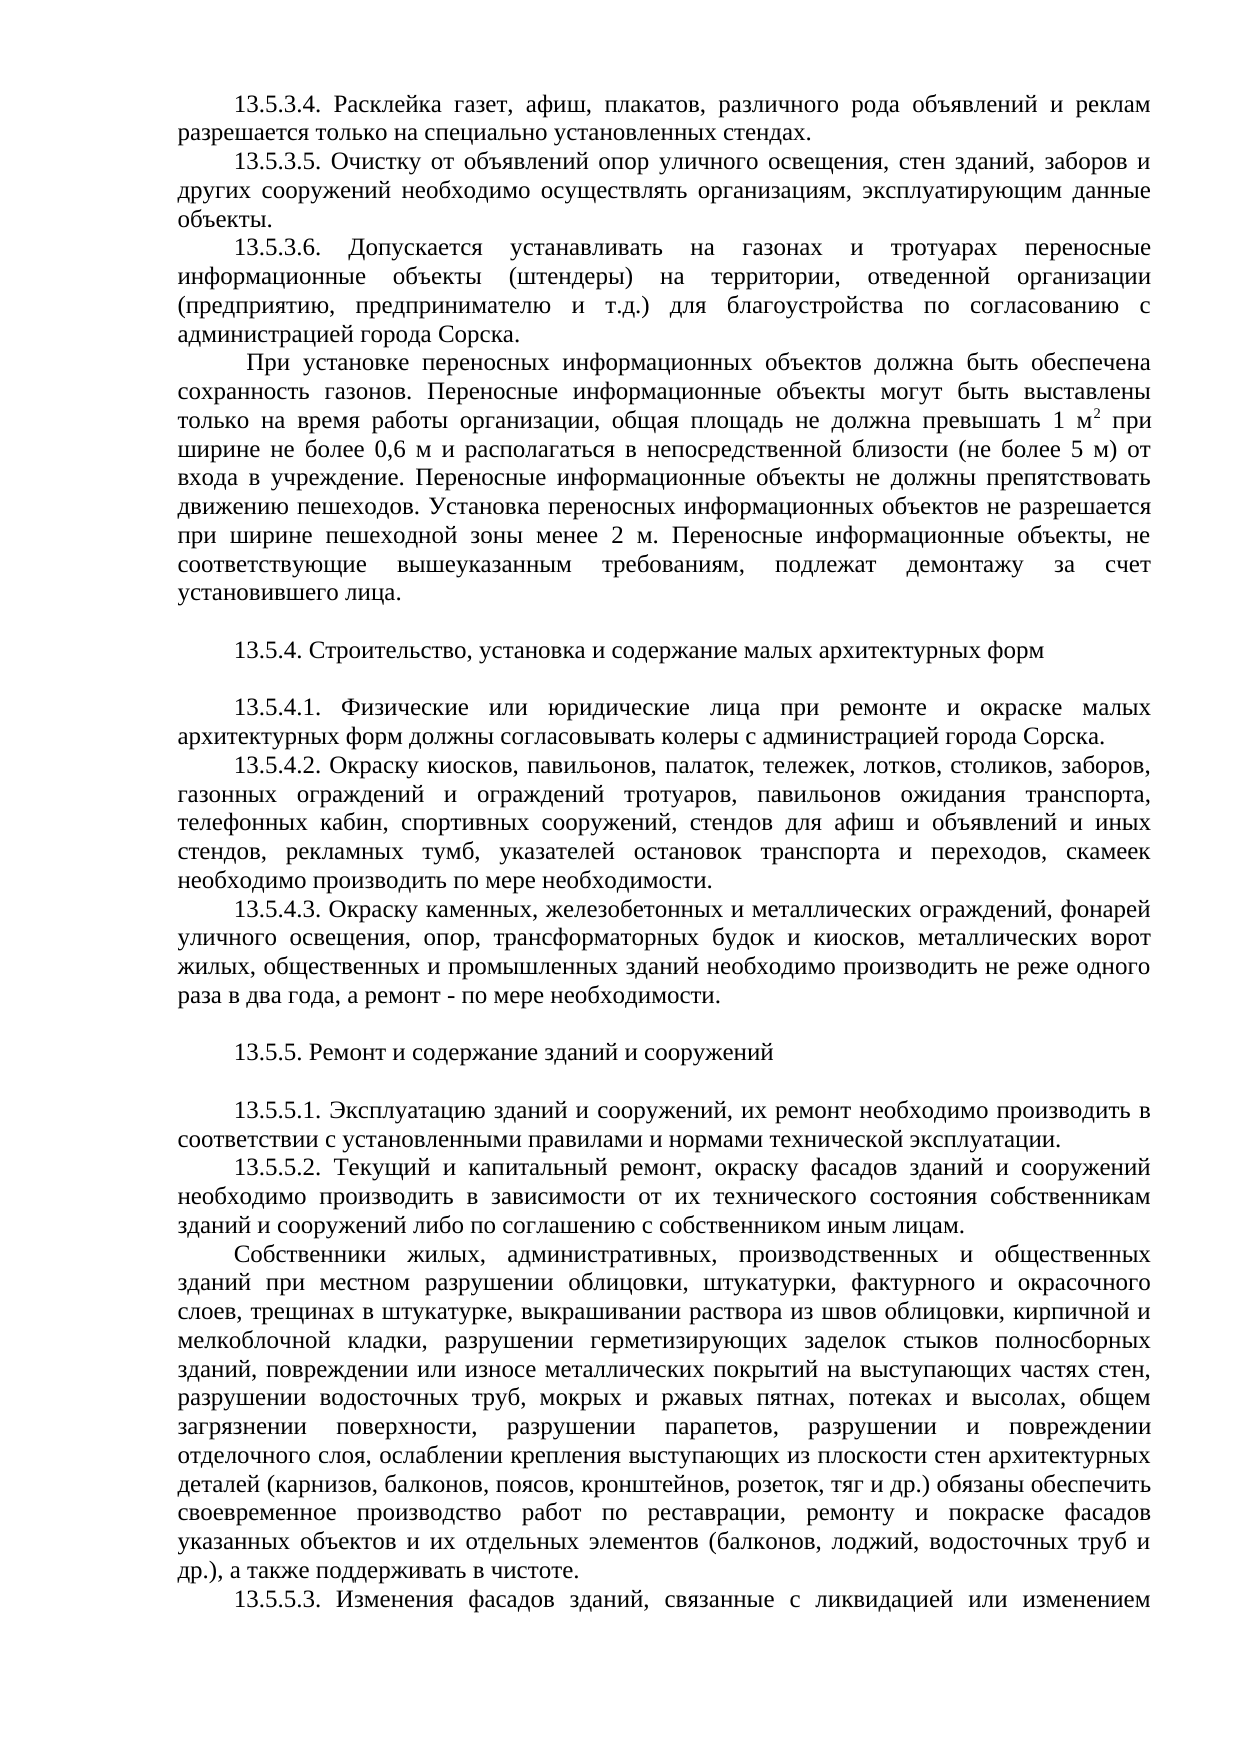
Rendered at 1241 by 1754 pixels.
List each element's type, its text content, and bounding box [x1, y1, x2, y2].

text 13.5.4. Строительство, установка и содержание малых архитектурных форм [177, 635, 1152, 664]
text 13.5.5. Ремонт и содержание зданий и сооружений [177, 1037, 1152, 1066]
text Собственники жилых, административных, производственных и общественных зданий при местном разрушении облицовки, штукатурки, фактурного и окрасочного слоев, трещинах в штукатурке, выкрашивании раствора из швов облицовки, кирпичной и мелкоблочной кладки, разрушении герметизирующих заделок стыков полносборных зданий, повреждении или износе металлических покрытий на выступающих частях стен, разрушении водосточных труб, мокрых и ржавых пятнах, потеках и высолах, общем загрязнении поверхности, разрушении парапетов, разрушении и повреждении отделочного слоя, ослаблении крепления выступающих из плоскости стен архитектурных деталей (карнизов, балконов, поясов, кронштейнов, розеток, тяг и др.) обязаны обеспечить своевременное производство работ по реставрации, ремонту и покраске фасадов указанных объектов и их отдельных элементов (балконов, лоджий, водосточных труб и др.), а также поддерживать в чистоте. [177, 1239, 1152, 1584]
text 13.5.5.2. Текущий и капитальный ремонт, окраску фасадов зданий и сооружений необходимо производить в зависимости от их технического состояния собственникам зданий и сооружений либо по соглашению с собственником иным лицам. [177, 1152, 1152, 1239]
text 13.5.3.4. Расклейка газет, афиш, плакатов, различного рода объявлений и реклам разрешается только на специально установленных стендах. [177, 89, 1152, 146]
text При установке переносных информационных объектов должна быть обеспечена сохранность газонов. Переносные информационные объекты могут быть выставлены только на время работы организации, общая площадь не должна превышать 1 м2 при ширине не более 0,6 м и располагаться в непосредственной близости (не более 5 м) от входа в учреждение. Переносные информационные объекты не должны препятствовать движению пешеходов. Установка переносных информационных объектов не разрешается при ширине пешеходной зоны менее 2 м. Переносные информационные объекты, не соответствующие вышеуказанным требованиям, подлежат демонтажу за счет установившего лица. [177, 347, 1152, 606]
text 13.5.4.2. Окраску киосков, павильонов, палаток, тележек, лотков, столиков, заборов, газонных ограждений и ограждений тротуаров, павильонов ожидания транспорта, телефонных кабин, спортивных сооружений, стендов для афиш и объявлений и иных стендов, рекламных тумб, указателей остановок транспорта и переходов, скамеек необходимо производить по мере необходимости. [177, 750, 1152, 894]
text 13.5.3.6. Допускается устанавливать на газонах и тротуарах переносные информационные объекты (штендеры) на территории, отведенной организации (предприятию, предпринимателю и т.д.) для благоустройства по согласованию с администрацией города Сорска. [177, 232, 1152, 347]
text 13.5.4.3. Окраску каменных, железобетонных и металлических ограждений, фонарей уличного освещения, опор, трансформаторных будок и киосков, металлических ворот жилых, общественных и промышленных зданий необходимо производить не реже одного раза в два года, а ремонт - по мере необходимости. [177, 894, 1152, 1009]
text 13.5.3.5. Очистку от объявлений опор уличного освещения, стен зданий, заборов и других сооружений необходимо осуществлять организациям, эксплуатирующим данные объекты. [177, 146, 1152, 232]
text 13.5.4.1. Физические или юридические лица при ремонте и окраске малых архитектурных форм должны согласовывать колеры с администрацией города Сорска. [177, 692, 1152, 750]
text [177, 1584, 1152, 1612]
text 13.5.5.1. Эксплуатацию зданий и сооружений, их ремонт необходимо производить в соответствии с установленными правилами и нормами технической эксплуатации. [177, 1095, 1152, 1152]
